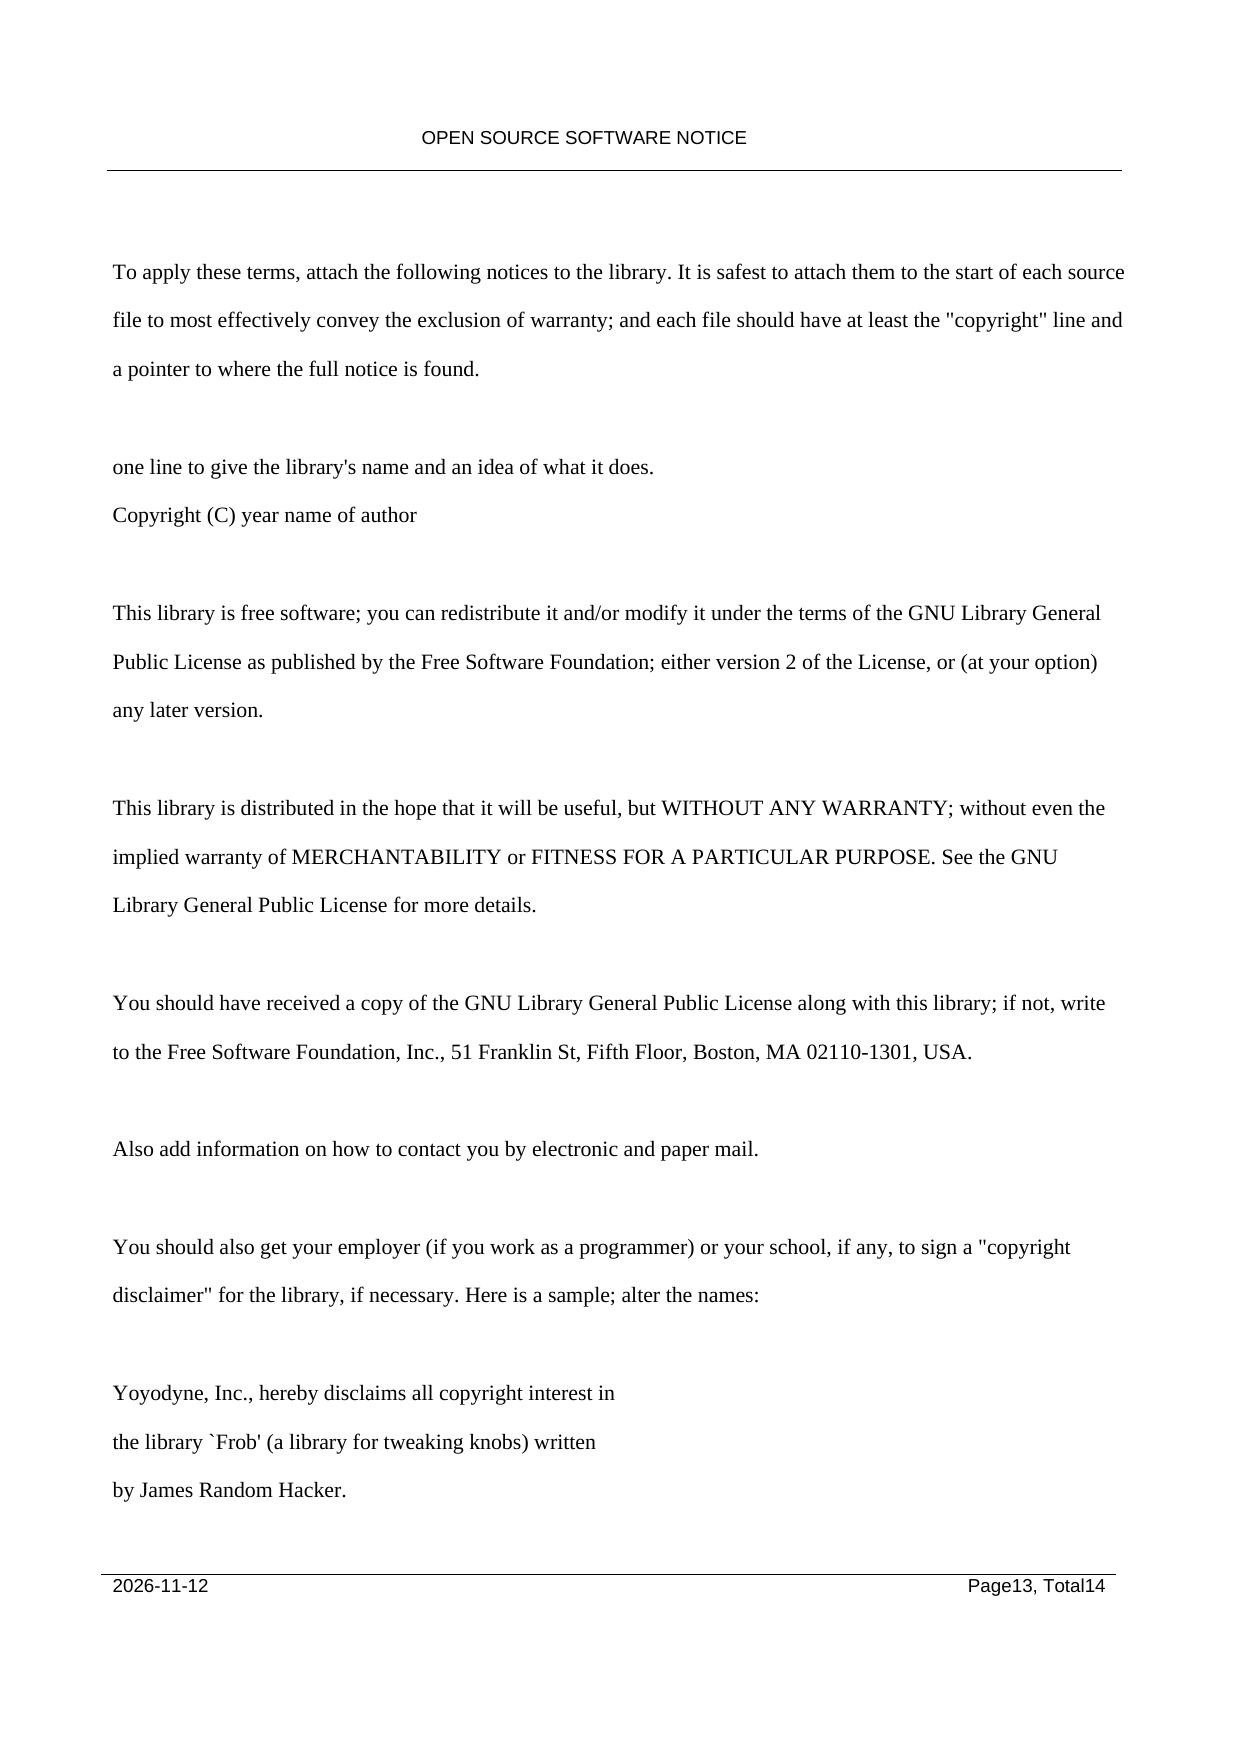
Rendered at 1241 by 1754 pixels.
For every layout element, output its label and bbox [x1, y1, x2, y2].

text [112, 206, 1128, 1506]
